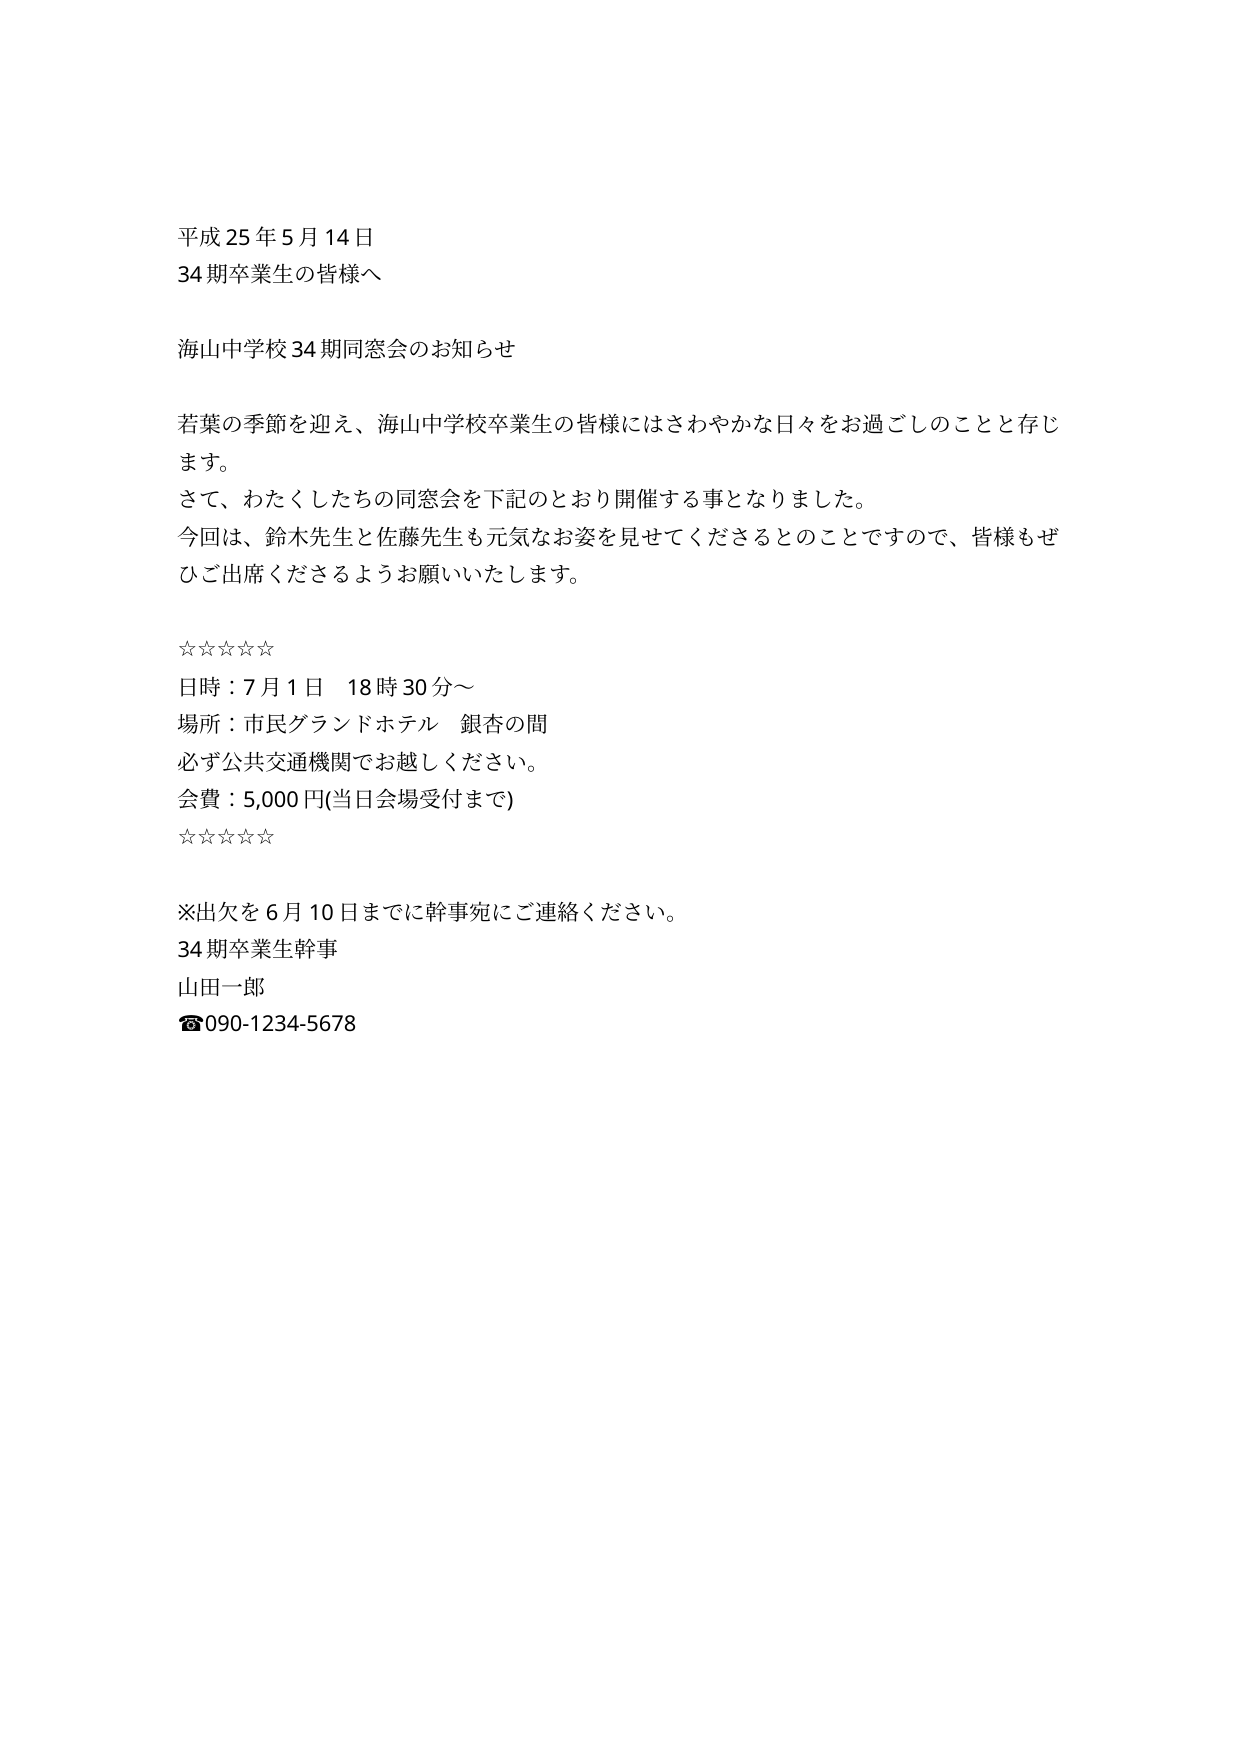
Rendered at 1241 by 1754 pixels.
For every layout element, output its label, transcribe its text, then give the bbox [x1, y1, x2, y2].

text ☆☆☆☆☆ [177, 817, 1063, 854]
text 海山中学校34期同窓会のお知らせ [177, 329, 1063, 367]
text ※出欠を6月10日までに幹事宛にご連絡ください。 [177, 892, 1063, 929]
text 今回は、鈴木先生と佐藤先生も元気なお姿を見せてくださるとのことですので、皆様もぜひご出席くださるようお願いいたします。 [177, 517, 1063, 592]
text さて、わたくしたちの同窓会を下記のとおり開催する事となりました。 [177, 479, 1063, 517]
text 34期卒業生幹事 [177, 929, 1063, 967]
text 場所：市民グランドホテル 銀杏の間 [177, 704, 1063, 742]
text 会費：5,000円(当日会場受付まで) [177, 779, 1063, 817]
text 山田一郎 [177, 967, 1063, 1004]
text 平成25年5月14日 [177, 217, 1063, 254]
text ☎090-1234-5678 [177, 1004, 1063, 1042]
text ☆☆☆☆☆ [177, 629, 1063, 667]
text 34期卒業生の皆様へ [177, 254, 1063, 292]
text 日時：7月1日 18時30分～ [177, 667, 1063, 704]
text 必ず公共交通機関でお越しください。 [177, 742, 1063, 779]
text 若葉の季節を迎え、海山中学校卒業生の皆様にはさわやかな日々をお過ごしのことと存じます。 [177, 404, 1063, 479]
